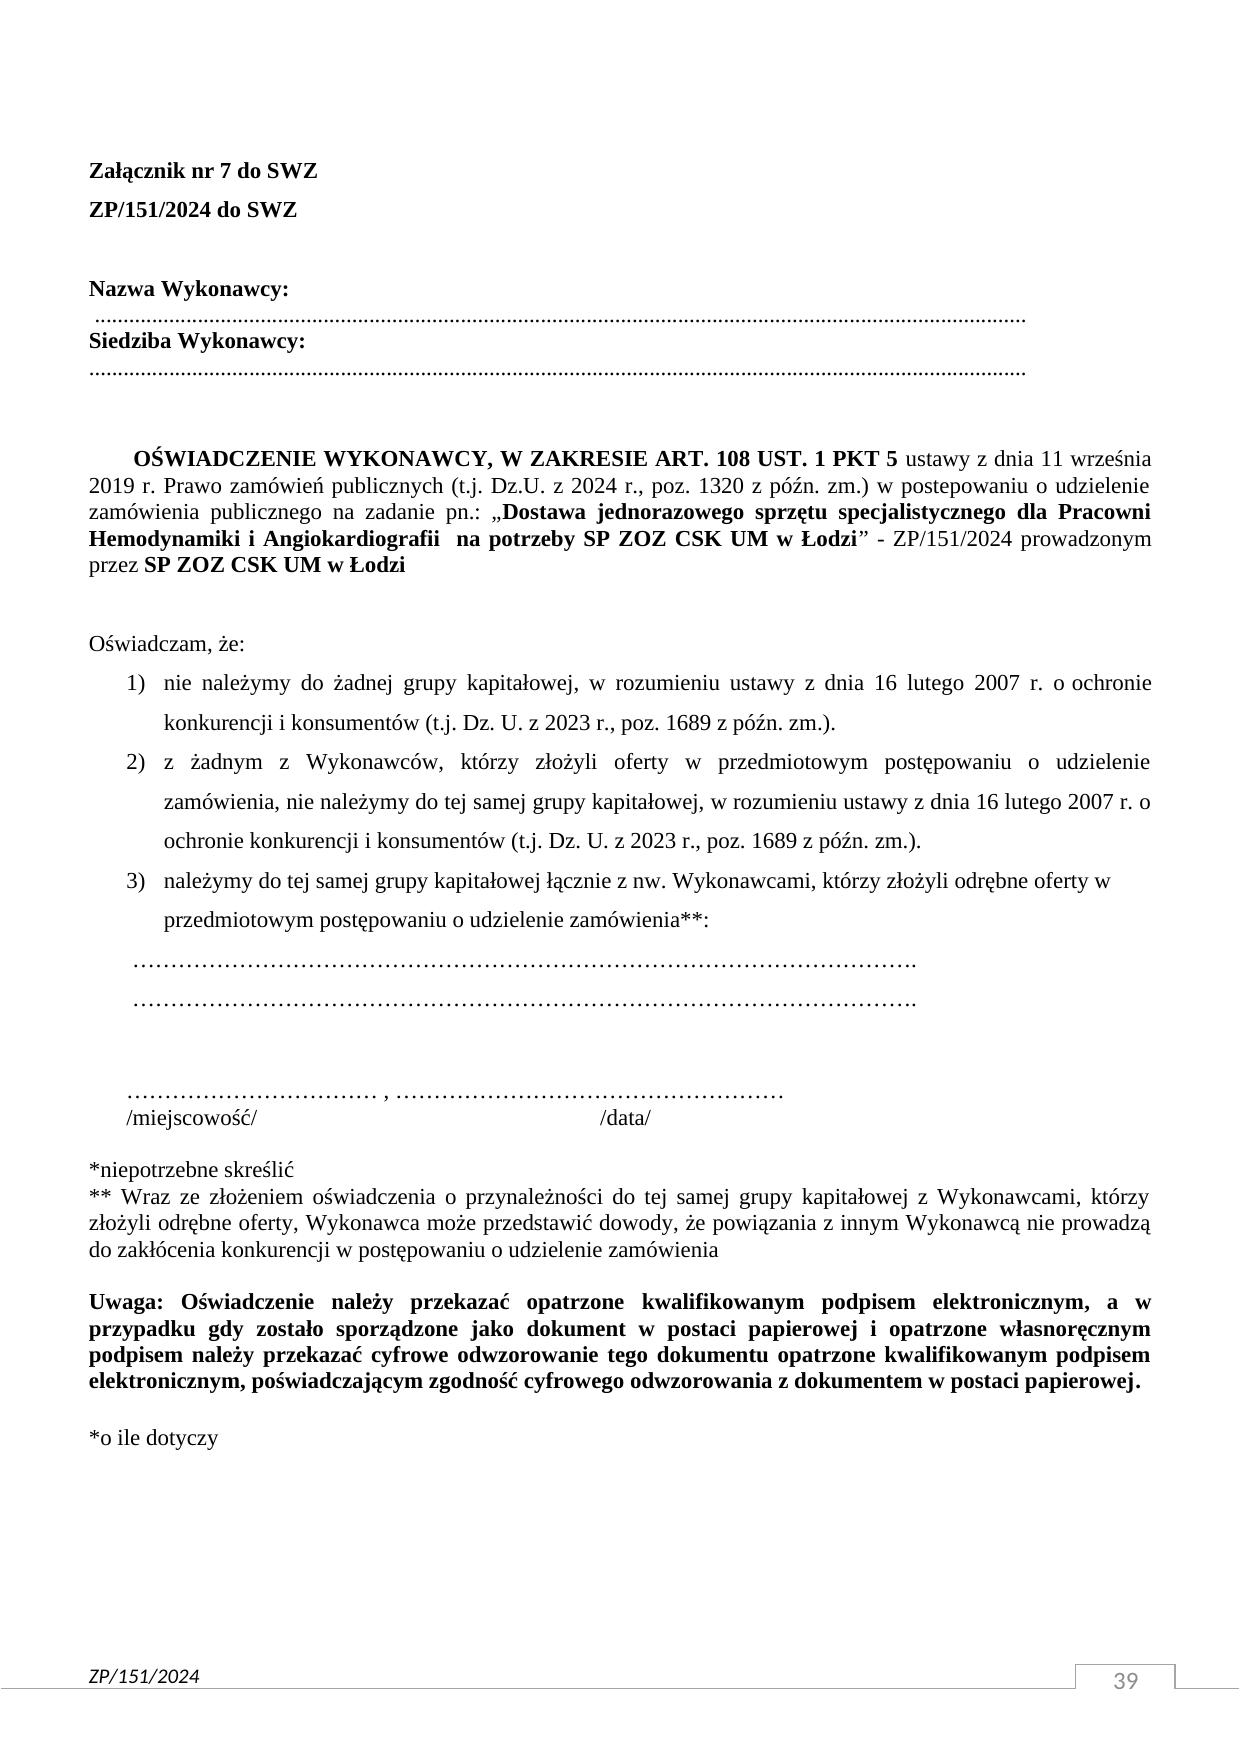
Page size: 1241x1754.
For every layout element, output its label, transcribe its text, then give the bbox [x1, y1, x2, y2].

text *o ile dotyczy [89, 1424, 1152, 1450]
list z żadnym z Wykonawców, którzy złożyli oferty w przedmiotowym postępowaniu o udzielenie zamówienia, nie należymy do tej samej grupy kapitałowej, w rozumieniu ustawy z dnia 16 lutego 2007 r. o ochronie konkurencji i konsumentów (t.j. Dz. U. z 2023 r., poz. 1689 z późn. zm.). [126, 748, 1152, 854]
list nie należymy do żadnej grupy kapitałowej, w rozumieniu ustawy z dnia 16 lutego 2007 r. o ochronie konkurencji i konsumentów (t.j. Dz. U. z 2023 r., poz. 1689 z późn. zm.). [126, 669, 1152, 735]
list należymy do tej samej grupy kapitałowej łącznie z nw. Wykonawcami, którzy złożyli odrębne oferty w przedmiotowym postępowaniu o udzielenie zamówienia**: [126, 867, 1152, 933]
text …………………………………………………………………………………………. [126, 985, 1152, 1012]
text OŚWIADCZENIE WYKONAWCY, W ZAKRESIE ART. 108 UST. 1 PKT 5 ustawy z dnia 11 września 2019 r. Prawo zamówień publicznych (t.j. Dz.U. z 2024 r., poz. 1320 z późn. zm.) w postepowaniu o udzielenie zamówienia publicznego na zadanie pn.: „Dostawa jednorazowego sprzętu specjalistycznego dla Pracowni Hemodynamiki i Angiokardiografii na potrzeby SP ZOZ CSK UM w Łodzi” - ZP/151/2024 prowadzonym przez SP ZOZ CSK UM w Łodzi [89, 446, 1152, 577]
text /miejscowość/ /data/ [126, 1104, 1152, 1130]
text Uwaga: Oświadczenie należy przekazać opatrzone kwalifikowanym podpisem elektronicznym, a w przypadku gdy zostało sporządzone jako dokument w postaci papierowej i opatrzone własnoręcznym podpisem należy przekazać cyfrowe odwzorowanie tego dokumentu opatrzone kwalifikowanym podpisem elektronicznym, poświadczającym zgodność cyfrowego odwzorowania z dokumentem w postaci papierowej. [89, 1288, 1152, 1394]
text ** Wraz ze złożeniem oświadczenia o przynależności do tej samej grupy kapitałowej z Wykonawcami, którzy złożyli odrębne oferty, Wykonawca może przedstawić dowody, że powiązania z innym Wykonawcą nie prowadzą do zakłócenia konkurencji w postępowaniu o udzielenie zamówienia [89, 1183, 1152, 1262]
text *niepotrzebne skreślić [89, 1157, 1152, 1183]
text …………………………………………………………………………………………. [126, 946, 1152, 972]
text ................................................................................................................................................................... [89, 301, 1152, 328]
text Oświadczam, że: [89, 630, 1152, 656]
text Nazwa Wykonawcy: [89, 275, 1152, 301]
text ZP/151/2024 do SWZ [89, 196, 1152, 222]
text …………………………… , …………………………………………… [126, 1077, 1152, 1104]
text Siedziba Wykonawcy: [89, 328, 1152, 354]
text .................................................................................................................................................................... [89, 354, 1152, 380]
text Załącznik nr 7 do SWZ [89, 157, 1152, 183]
